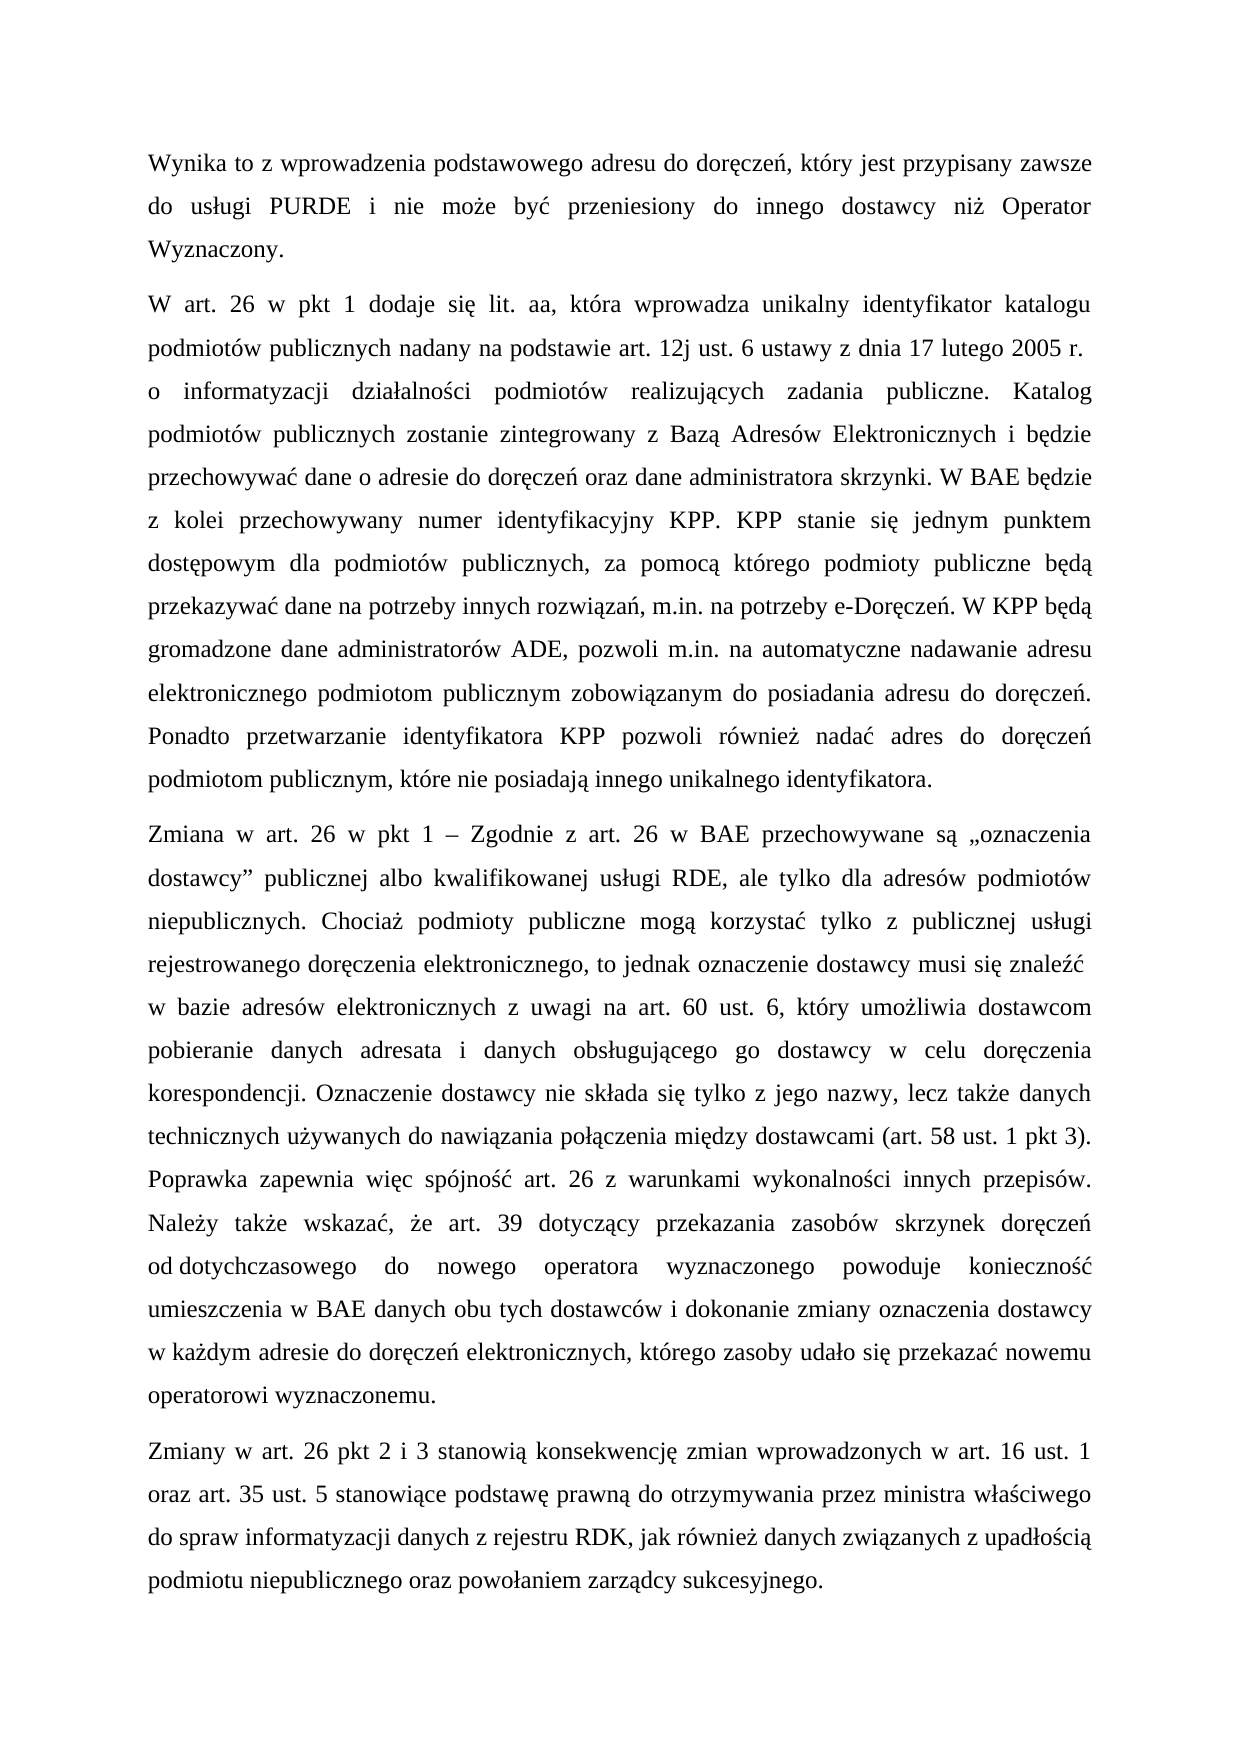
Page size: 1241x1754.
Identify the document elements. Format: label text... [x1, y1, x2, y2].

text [148, 148, 1093, 263]
text Zmiany w art. 26 pkt 2 i 3 stanowią konsekwencję zmian wprowadzonych w art. 16 ust. 1 oraz art. 35 ust. 5 stanowiące podstawę prawną do otrzymywania przez ministra właściwego do spraw informatyzacji danych z rejestru RDK, jak również danych związanych z upadłością podmiotu niepublicznego oraz powołaniem zarządcy sukcesyjnego. [148, 1436, 1093, 1594]
text W art. 26 w pkt 1 dodaje się lit. aa, która wprowadza unikalny identyfikator katalogu podmiotów publicznych nadany na podstawie art. 12j ust. 6 ustawy z dnia 17 lutego 2005 r. o informatyzacji działalności podmiotów realizujących zadania publiczne. Katalog podmiotów publicznych zostanie zintegrowany z Bazą Adresów Elektronicznych i będzie przechowywać dane o adresie do doręczeń oraz dane administratora skrzynki. W BAE będzie z kolei przechowywany numer identyfikacyjny KPP. KPP stanie się jednym punktem dostępowym dla podmiotów publicznych, za pomocą którego podmioty publiczne będą przekazywać dane na potrzeby innych rozwiązań, m.in. na potrzeby e-Doręczeń. W KPP będą gromadzone dane administratorów ADE, pozwoli m.in. na automatyczne nadawanie adresu elektronicznego podmiotom publicznym zobowiązanym do posiadania adresu do doręczeń. Ponadto przetwarzanie identyfikatora KPP pozwoli również nadać adres do doręczeń podmiotom publicznym, które nie posiadają innego unikalnego identyfikatora. [148, 289, 1093, 793]
text Zmiana w art. 26 w pkt 1 – Zgodnie z art. 26 w BAE przechowywane są „oznaczenia dostawcy” publicznej albo kwalifikowanej usługi RDE, ale tylko dla adresów podmiotów niepublicznych. Chociaż podmioty publiczne mogą korzystać tylko z publicznej usługi rejestrowanego doręczenia elektronicznego, to jednak oznaczenie dostawcy musi się znaleźć w bazie adresów elektronicznych z uwagi na art. 60 ust. 6, który umożliwia dostawcom pobieranie danych adresata i danych obsługującego go dostawcy w celu doręczenia korespondencji. Oznaczenie dostawcy nie składa się tylko z jego nazwy, lecz także danych technicznych używanych do nawiązania połączenia między dostawcami (art. 58 ust. 1 pkt 3). Poprawka zapewnia więc spójność art. 26 z warunkami wykonalności innych przepisów. Należy także wskazać, że art. 39 dotyczący przekazania zasobów skrzynek doręczeń od dotychczasowego do nowego operatora wyznaczonego powoduje konieczność umieszczenia w BAE danych obu tych dostawców i dokonanie zmiany oznaczenia dostawcy w każdym adresie do doręczeń elektronicznych, którego zasoby udało się przekazać nowemu operatorowi wyznaczonemu. [148, 819, 1093, 1409]
